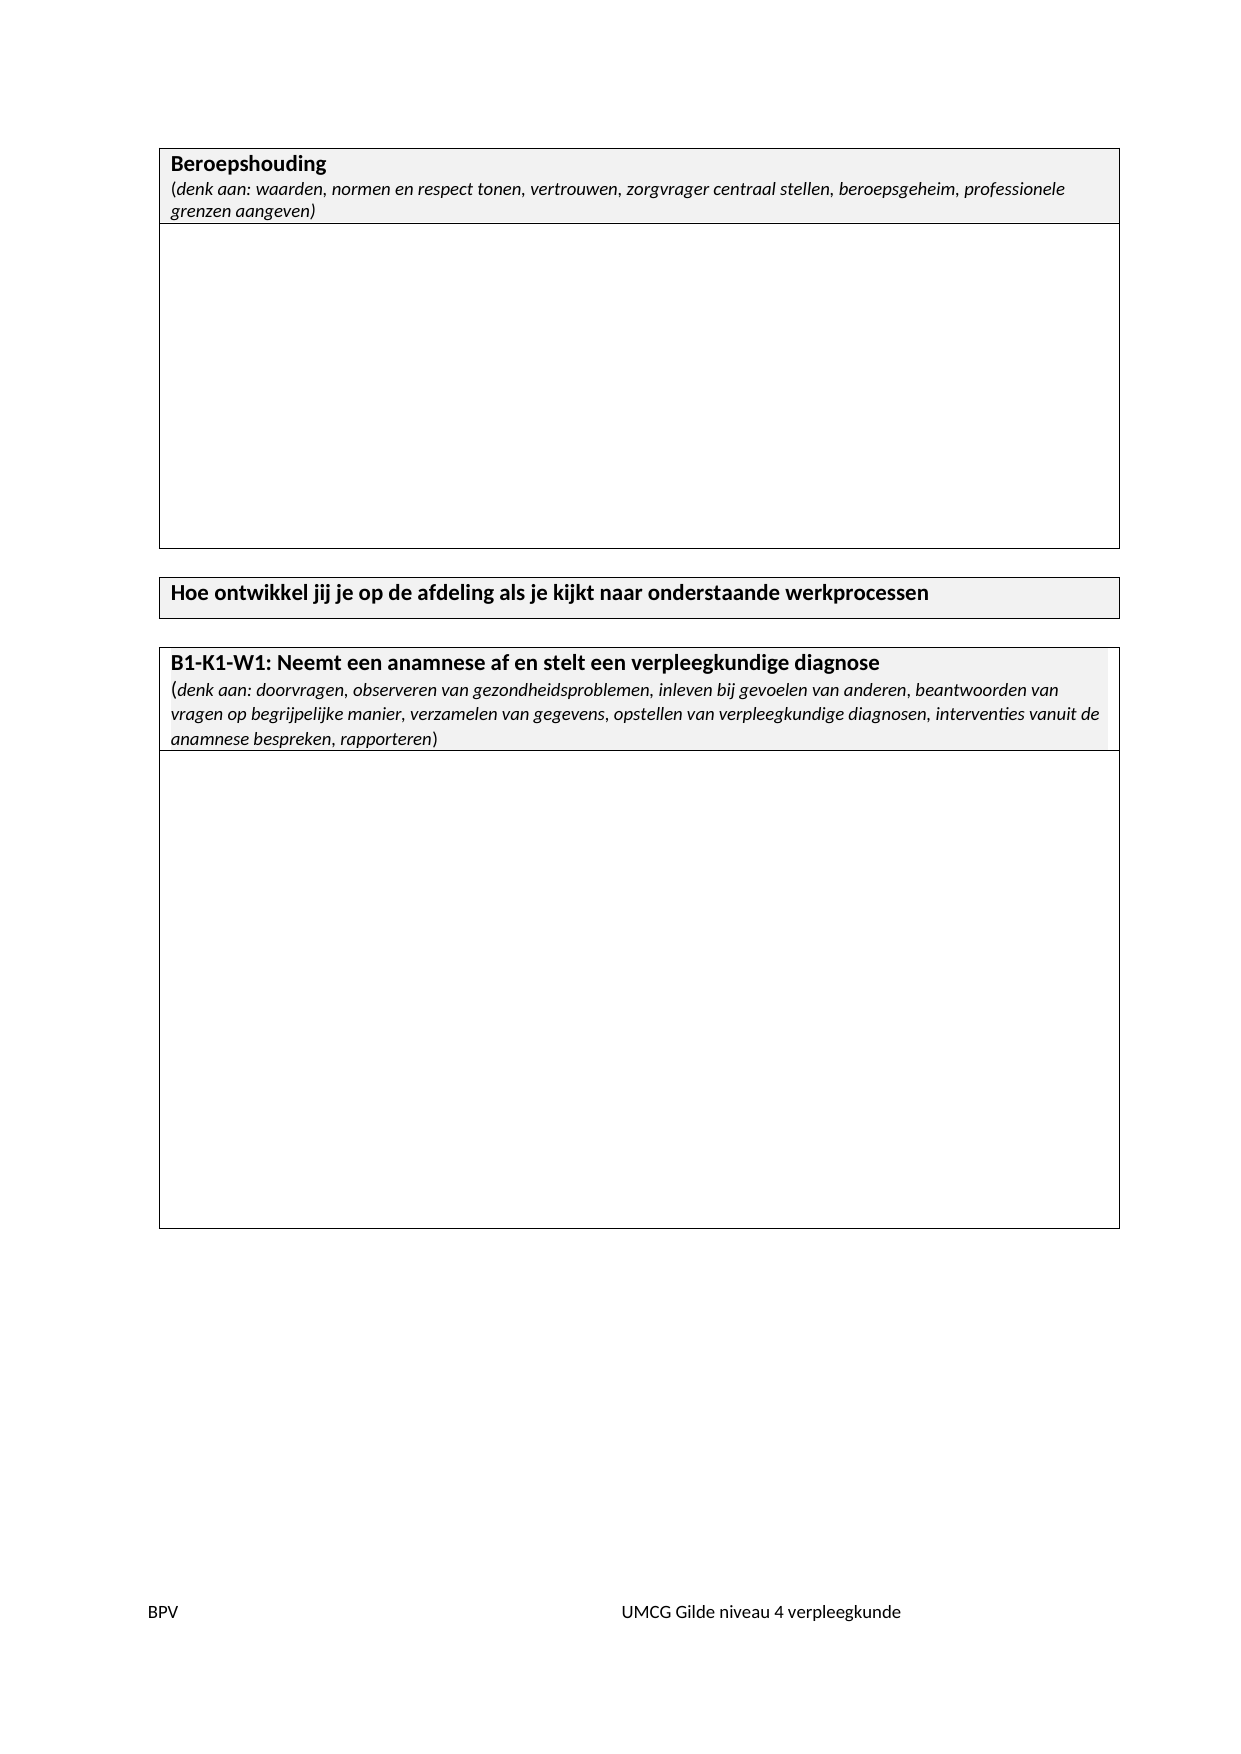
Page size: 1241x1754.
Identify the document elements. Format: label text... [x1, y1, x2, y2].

table_header Beroepshouding (denk aan: waarden, normen en respect tonen, vertrouwen, zorgvrager centraal stellen, beroepsgeheim, professionele grenzen aangeven) [160, 149, 1119, 222]
table_cell [160, 751, 1119, 1227]
table_header Hoe ontwikkel jij je op de afdeling als je kijkt naar onderstaande werkprocessen [160, 578, 1119, 618]
table_cell [160, 224, 1119, 548]
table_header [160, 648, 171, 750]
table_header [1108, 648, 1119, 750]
